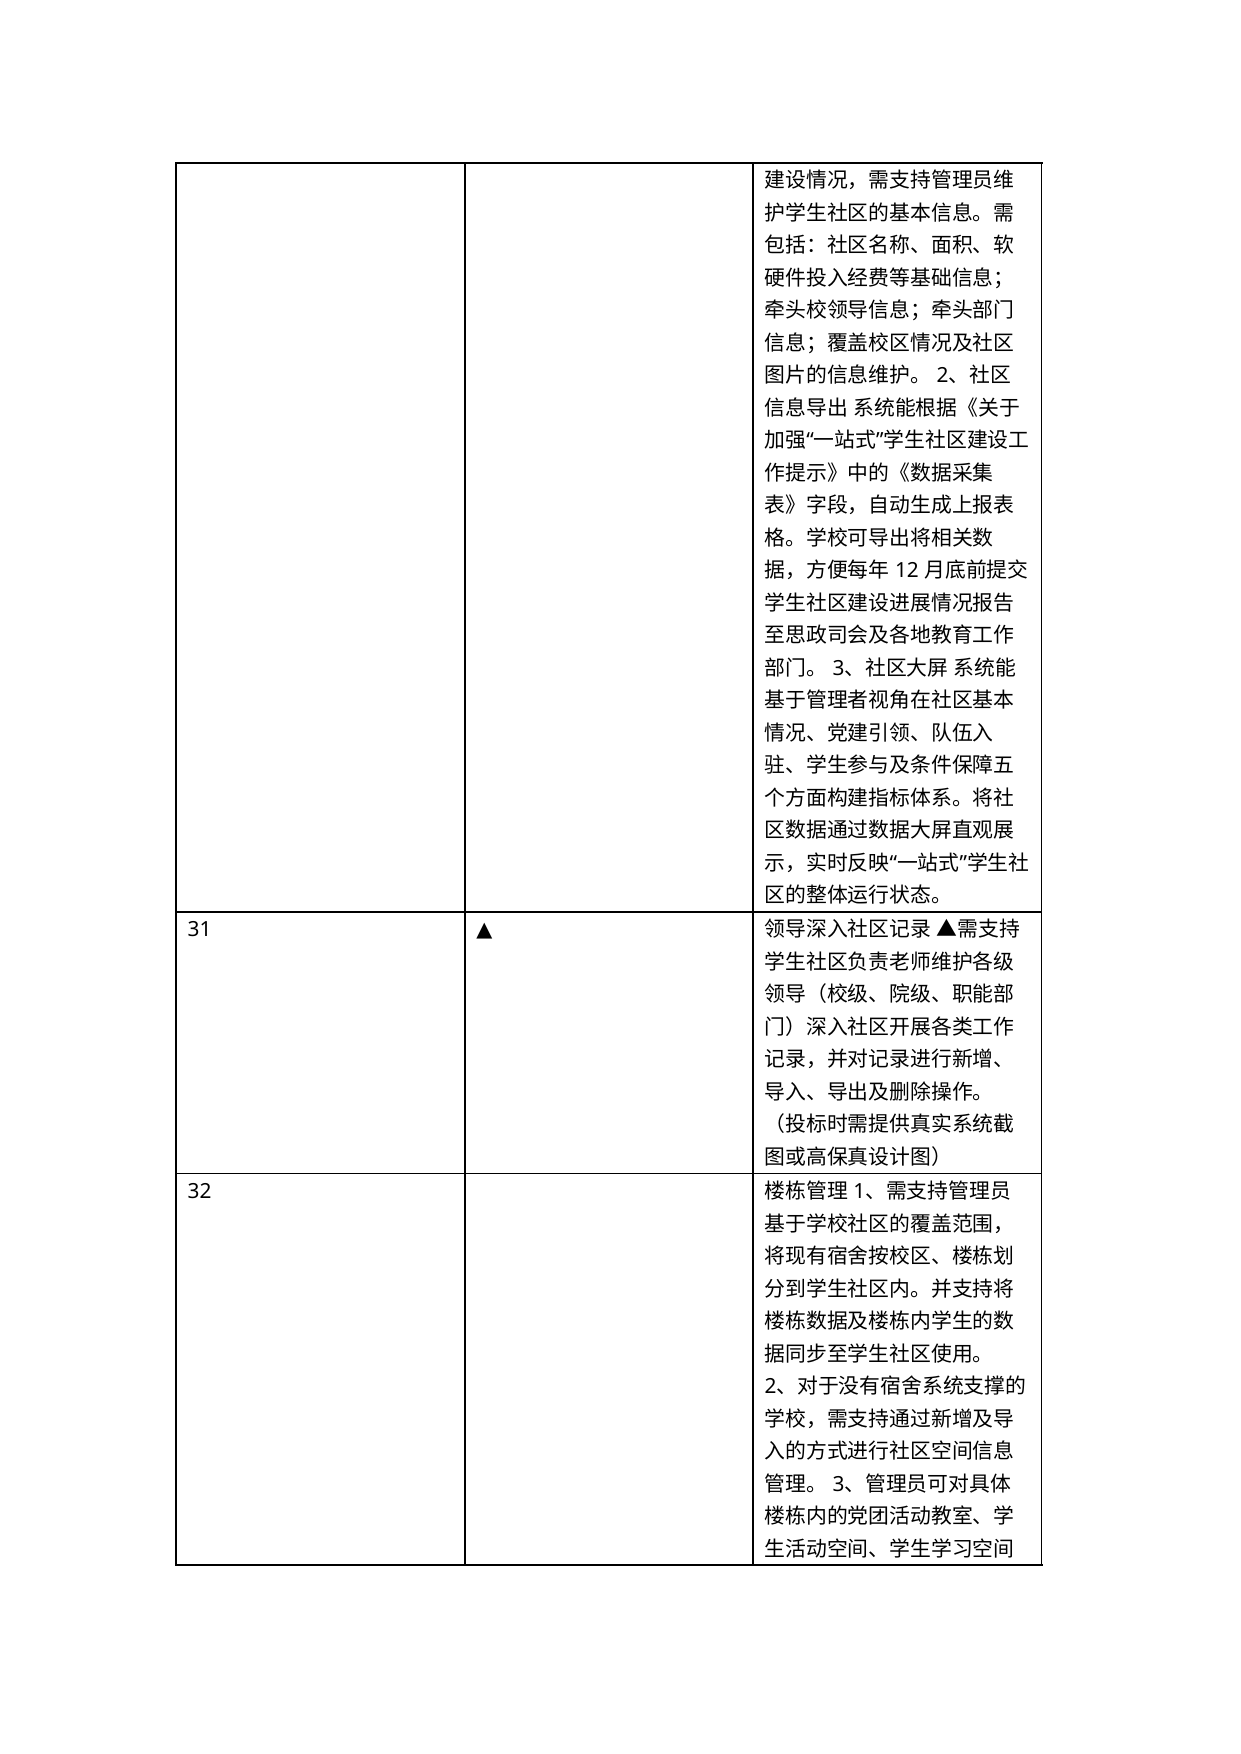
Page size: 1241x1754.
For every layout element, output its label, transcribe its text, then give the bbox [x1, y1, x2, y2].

table_cell 31 [177, 913, 464, 1173]
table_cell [754, 1174, 1041, 1564]
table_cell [754, 164, 1041, 911]
table_cell [466, 164, 752, 911]
table_cell ▲ [466, 913, 752, 1173]
table_cell 32 [177, 1174, 464, 1564]
table_cell [466, 1174, 752, 1564]
table_cell 领导深入社区记录 ▲需支持学生社区负责老师维护各级领导（校级、院级、职能部门）深入社区开展各类工作记录，并对记录进行新增、导入、导出及删除操作。（投标时需提供真实系统截图或高保真设计图） [754, 913, 1041, 1173]
table_cell 30 [177, 164, 464, 911]
